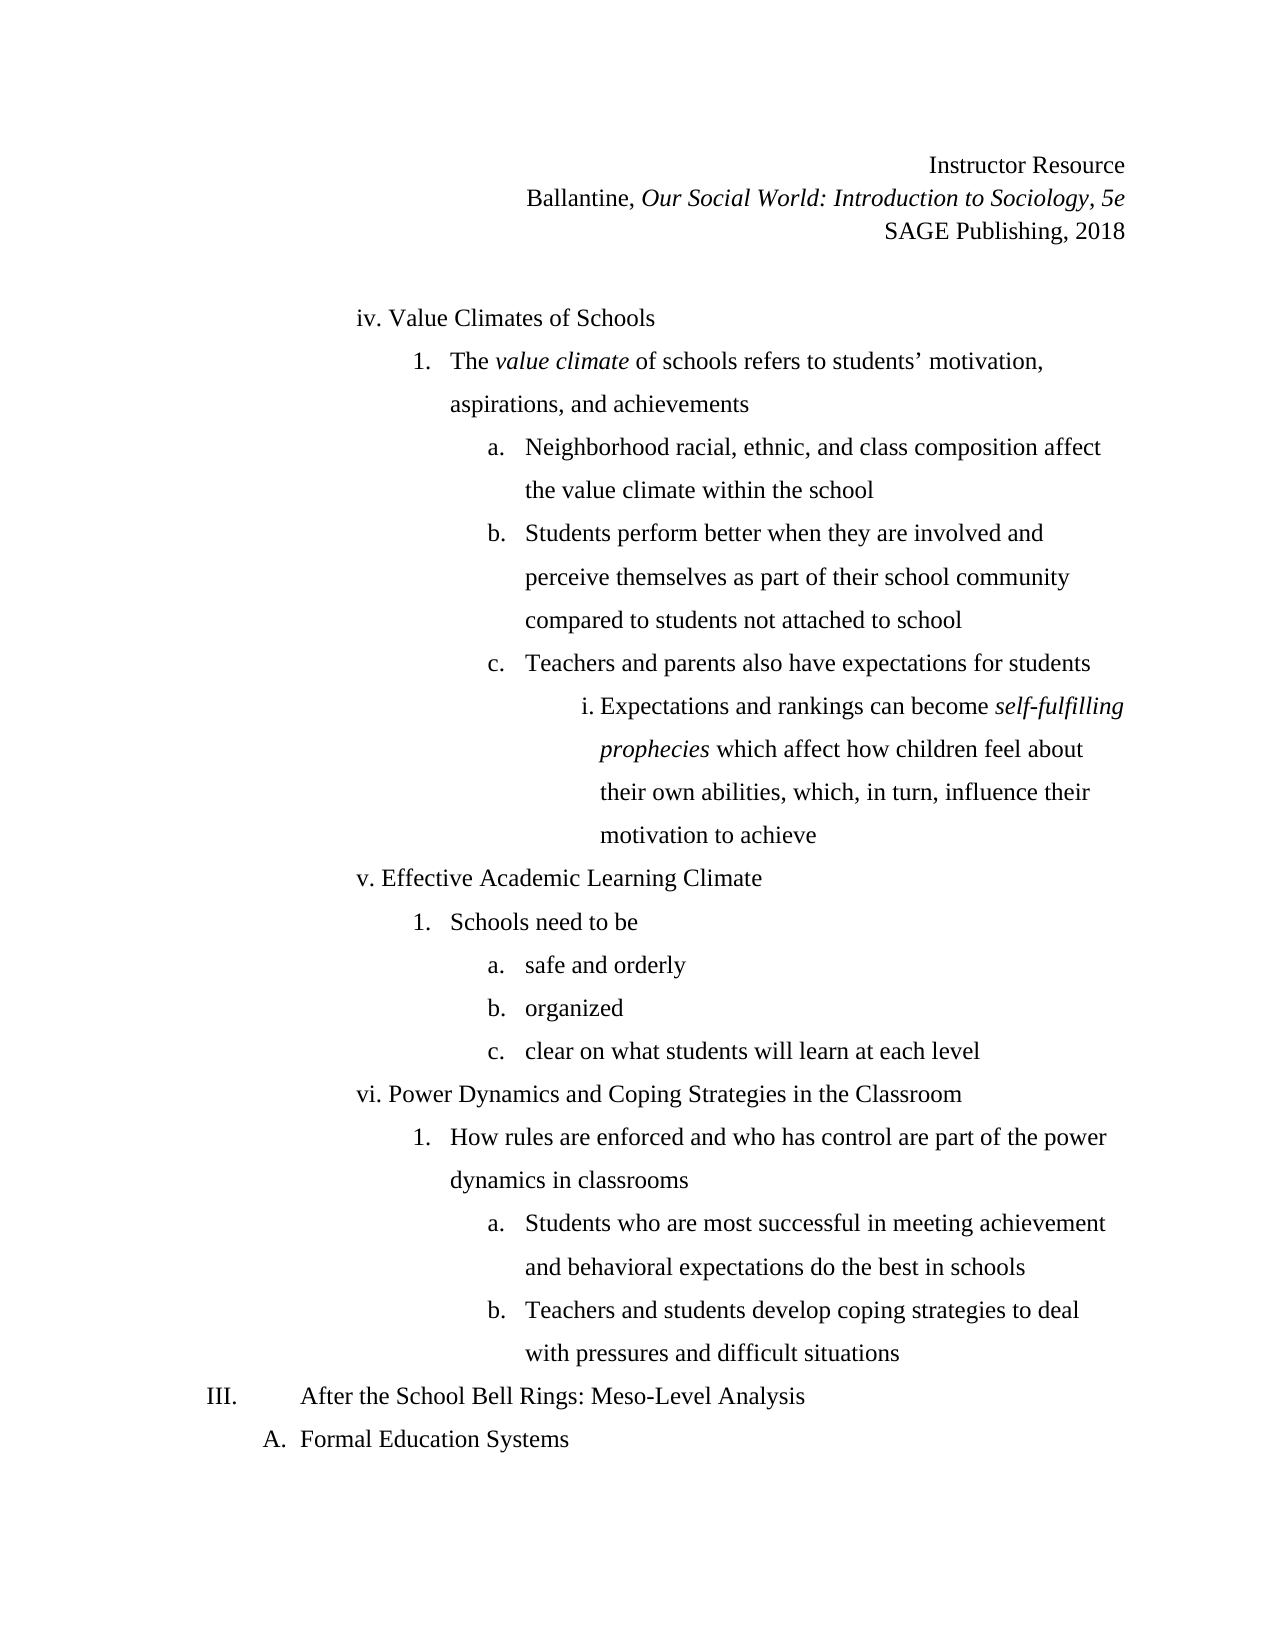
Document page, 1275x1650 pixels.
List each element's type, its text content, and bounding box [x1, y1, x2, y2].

text b. organized [487, 993, 1125, 1022]
text A. Formal Education Systems [262, 1424, 1125, 1453]
text 1. The value climate of schools refers to students’ motivation, aspirations, and achievements [412, 346, 1125, 418]
text 1. How rules are enforced and who has control are part of the power dynamics in classrooms [412, 1122, 1125, 1194]
text v. Effective Academic Learning Climate [356, 863, 1125, 892]
text a. Students who are most successful in meeting achievement and behavioral expectations do the best in schools [487, 1208, 1125, 1280]
text a. safe and orderly [487, 950, 1125, 978]
text b. Students perform better when they are involved and perceive themselves as part of their school community compared to students not attached to school [487, 518, 1125, 633]
text vi. Power Dynamics and Coping Strategies in the Classroom [356, 1079, 1125, 1108]
text a. Neighborhood racial, ethnic, and class composition affect the value climate within the school [487, 432, 1125, 504]
text c. clear on what students will learn at each level [487, 1036, 1125, 1065]
text i. Expectations and rankings can become self-fulfilling prophecies which affect how children feel about their own abilities, which, in turn, influence their motivation to achieve [581, 691, 1125, 849]
text 1. Schools need to be [412, 907, 1125, 935]
text c. Teachers and parents also have expectations for students [487, 648, 1125, 677]
text b. Teachers and students develop coping strategies to deal with pressures and difficult situations [487, 1295, 1125, 1367]
text iv. Value Climates of Schools [356, 303, 1125, 332]
text III. After the School Bell Rings: Meso-Level Analysis [206, 1381, 1125, 1410]
